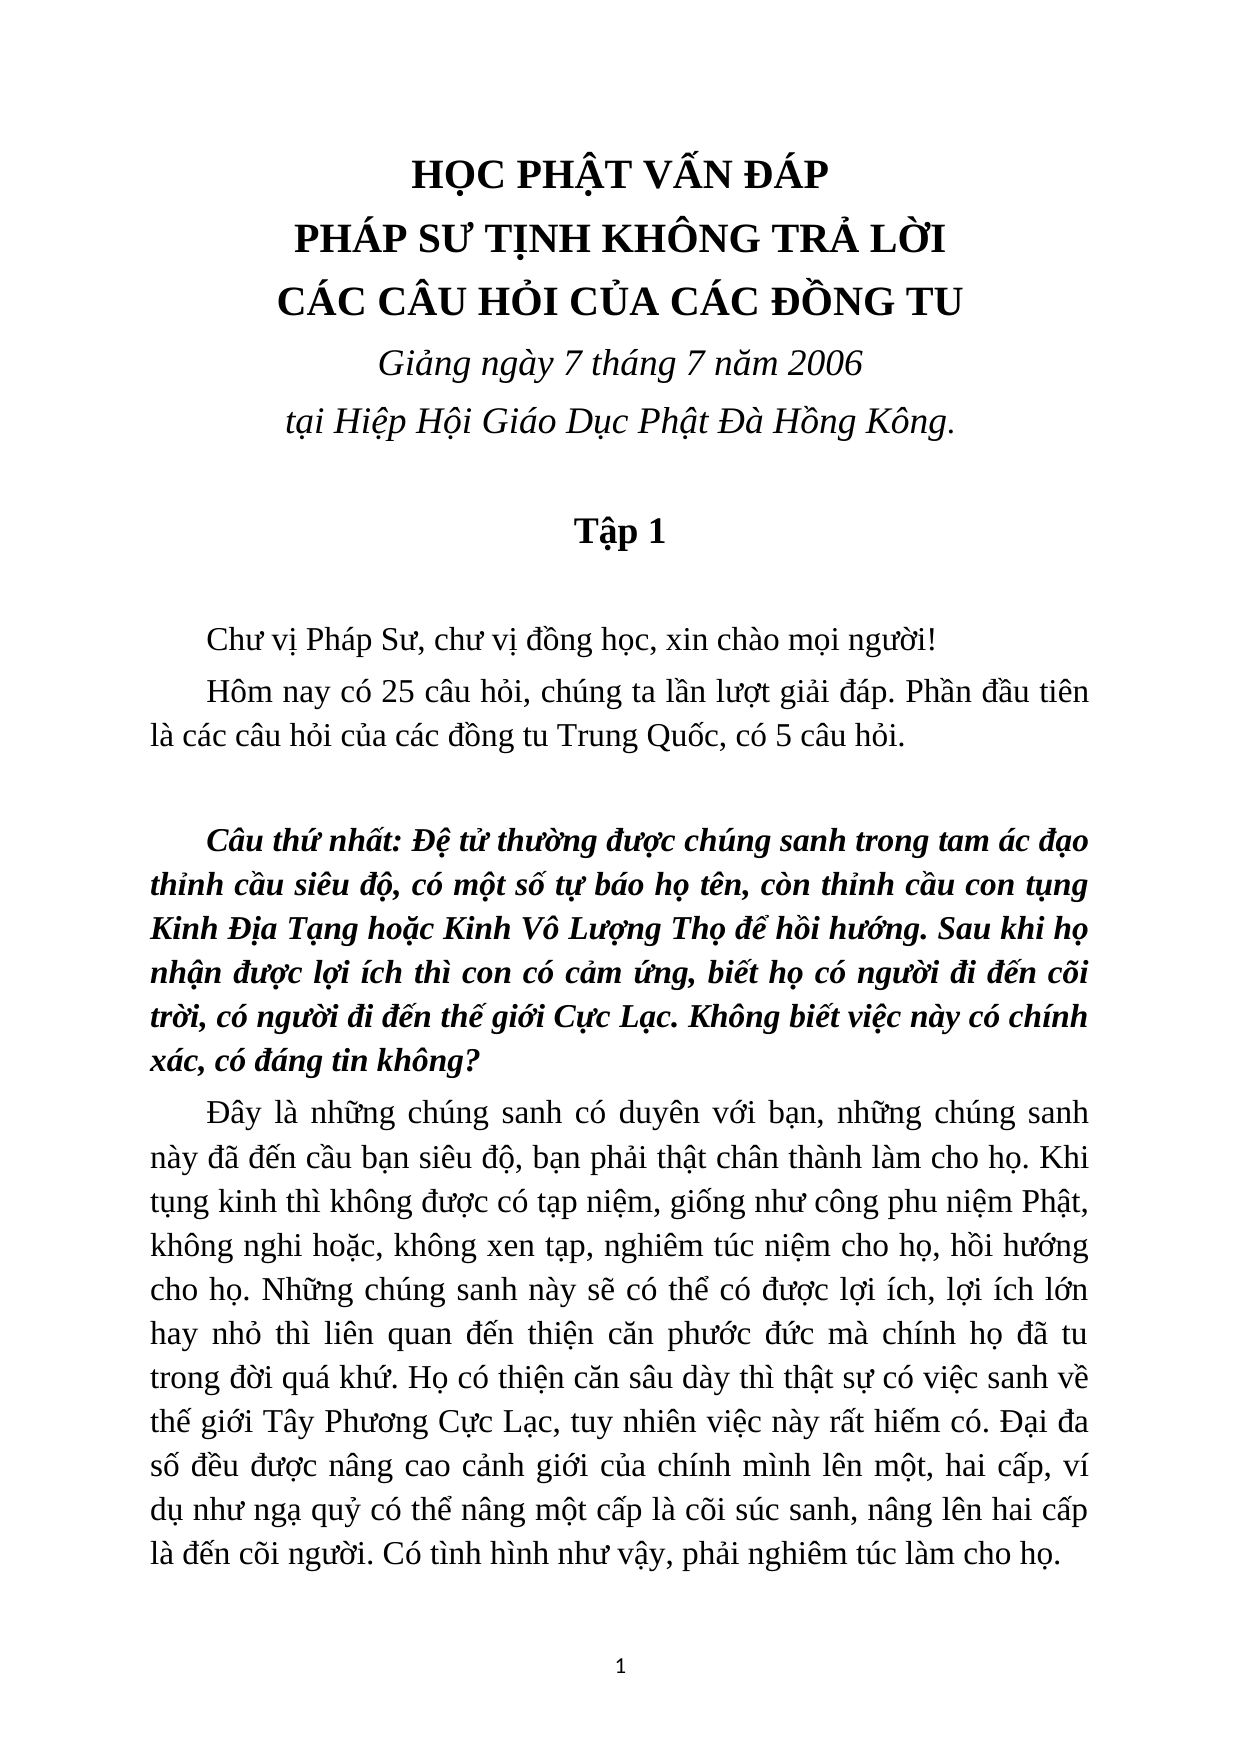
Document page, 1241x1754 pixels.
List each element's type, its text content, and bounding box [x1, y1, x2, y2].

text Đây là những chúng sanh có duyên với bạn, những chúng sanh này đã đến cầu bạn siêu độ, bạn phải thật chân thành làm cho họ. Khi tụng kinh thì không được có tạp niệm, giống như công phu niệm Phật, không nghi hoặc, không xen tạp, nghiêm túc niệm cho họ, hồi hướng cho họ. Những chúng sanh này sẽ có thể có được lợi ích, lợi ích lớn hay nhỏ thì liên quan đến thiện căn phước đức mà chính họ đã tu trong đời quá khứ. Họ có thiện căn sâu dày thì thật sự có việc sanh về thế giới Tây Phương Cực Lạc, tuy nhiên việc này rất hiếm có. Đại đa số đều được nâng cao cảnh giới của chính mình lên một, hai cấp, ví dụ như ngạ quỷ có thể nâng một cấp là cõi súc sanh, nâng lên hai cấp là đến cõi người. Có tình hình như vậy, phải nghiêm túc làm cho họ. [150, 1093, 1090, 1572]
text Chư vị Pháp Sư, chư vị đồng học, xin chào mọi người! [150, 619, 1090, 657]
text CÁC CÂU HỎI CỦA CÁC ĐỒNG TU [150, 277, 1090, 325]
text Giảng ngày 7 tháng 7 năm 2006 [150, 340, 1090, 383]
text Tập 1 [150, 508, 1090, 552]
text PHÁP SƯ TỊNH KHÔNG TRẢ LỜI [150, 213, 1090, 261]
text HỌC PHẬT VẤN ĐÁP [150, 150, 1090, 198]
text Câu thứ nhất: Đệ tử thường được chúng sanh trong tam ác đạo thỉnh cầu siêu độ, có một số tự báo họ tên, còn thỉnh cầu con tụng Kinh Địa Tạng hoặc Kinh Vô Lượng Thọ để hồi hướng. Sau khi họ nhận được lợi ích thì con có cảm ứng, biết họ có người đi đến cõi trời, có người đi đến thế giới Cực Lạc. Không biết việc này có chính xác, có đáng tin không? [150, 820, 1090, 1079]
text Hôm nay có 25 câu hỏi, chúng ta lần lượt giải đáp. Phần đầu tiên là các câu hỏi của các đồng tu Trung Quốc, có 5 câu hỏi. [150, 671, 1090, 754]
text tại Hiệp Hội Giáo Dục Phật Đà Hồng Kông. [150, 398, 1090, 441]
